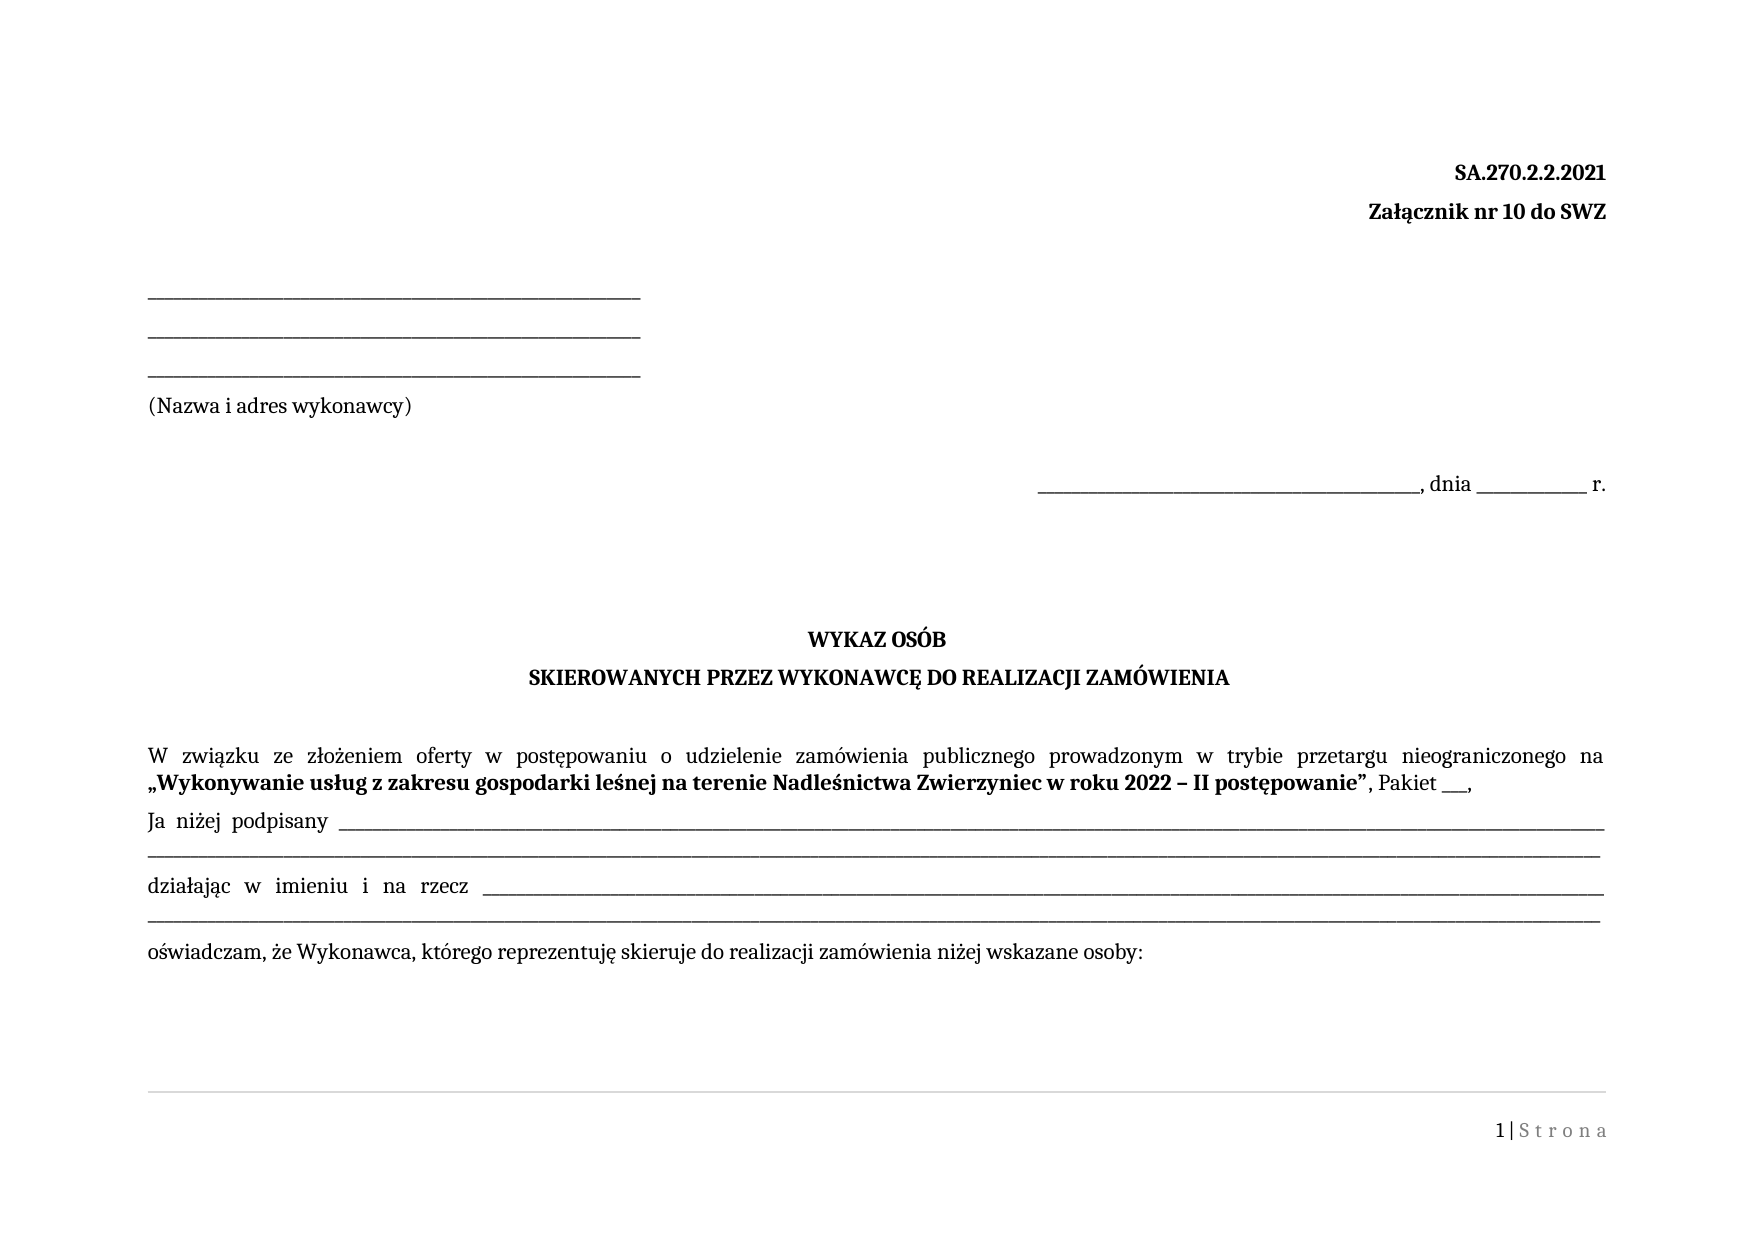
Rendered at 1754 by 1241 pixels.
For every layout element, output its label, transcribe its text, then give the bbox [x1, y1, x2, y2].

text _____________________________________________, dnia _____________ r. [148, 471, 1606, 497]
text Ja niżej podpisany _____________________________________________________________________________________________________________________________________________________ ___________________________________________________________________________________________________________________________________________________________________________ [148, 808, 1606, 861]
text __________________________________________________________ [148, 277, 1606, 303]
text W związku ze złożeniem oferty w postępowaniu o udzielenie zamówienia publicznego prowadzonym w trybie przetargu nieograniczonego na „Wykonywanie usług z zakresu gospodarki leśnej na terenie Nadleśnictwa Zwierzyniec w roku 2022 – II postępowanie”, Pakiet ___, [148, 743, 1606, 796]
text __________________________________________________________ [148, 316, 1606, 342]
text SKIEROWANYCH PRZEZ WYKONAWCĘ DO REALIZACJI ZAMÓWIENIA [148, 665, 1606, 692]
text __________________________________________________________ [148, 354, 1606, 381]
text (Nazwa i adres wykonawcy) [148, 393, 1606, 419]
text oświadczam, że Wykonawca, którego reprezentuję skieruje do realizacji zamówienia niżej wskazane osoby: [148, 938, 1606, 965]
text WYKAZ OSÓB [148, 626, 1606, 653]
text działając w imieniu i na rzecz ____________________________________________________________________________________________________________________________________ ___________________________________________________________________________________________________________________________________________________________________________ [148, 873, 1606, 926]
text SA.270.2.2.2021 [148, 160, 1606, 186]
text Załącznik nr 10 do SWZ [148, 199, 1606, 225]
